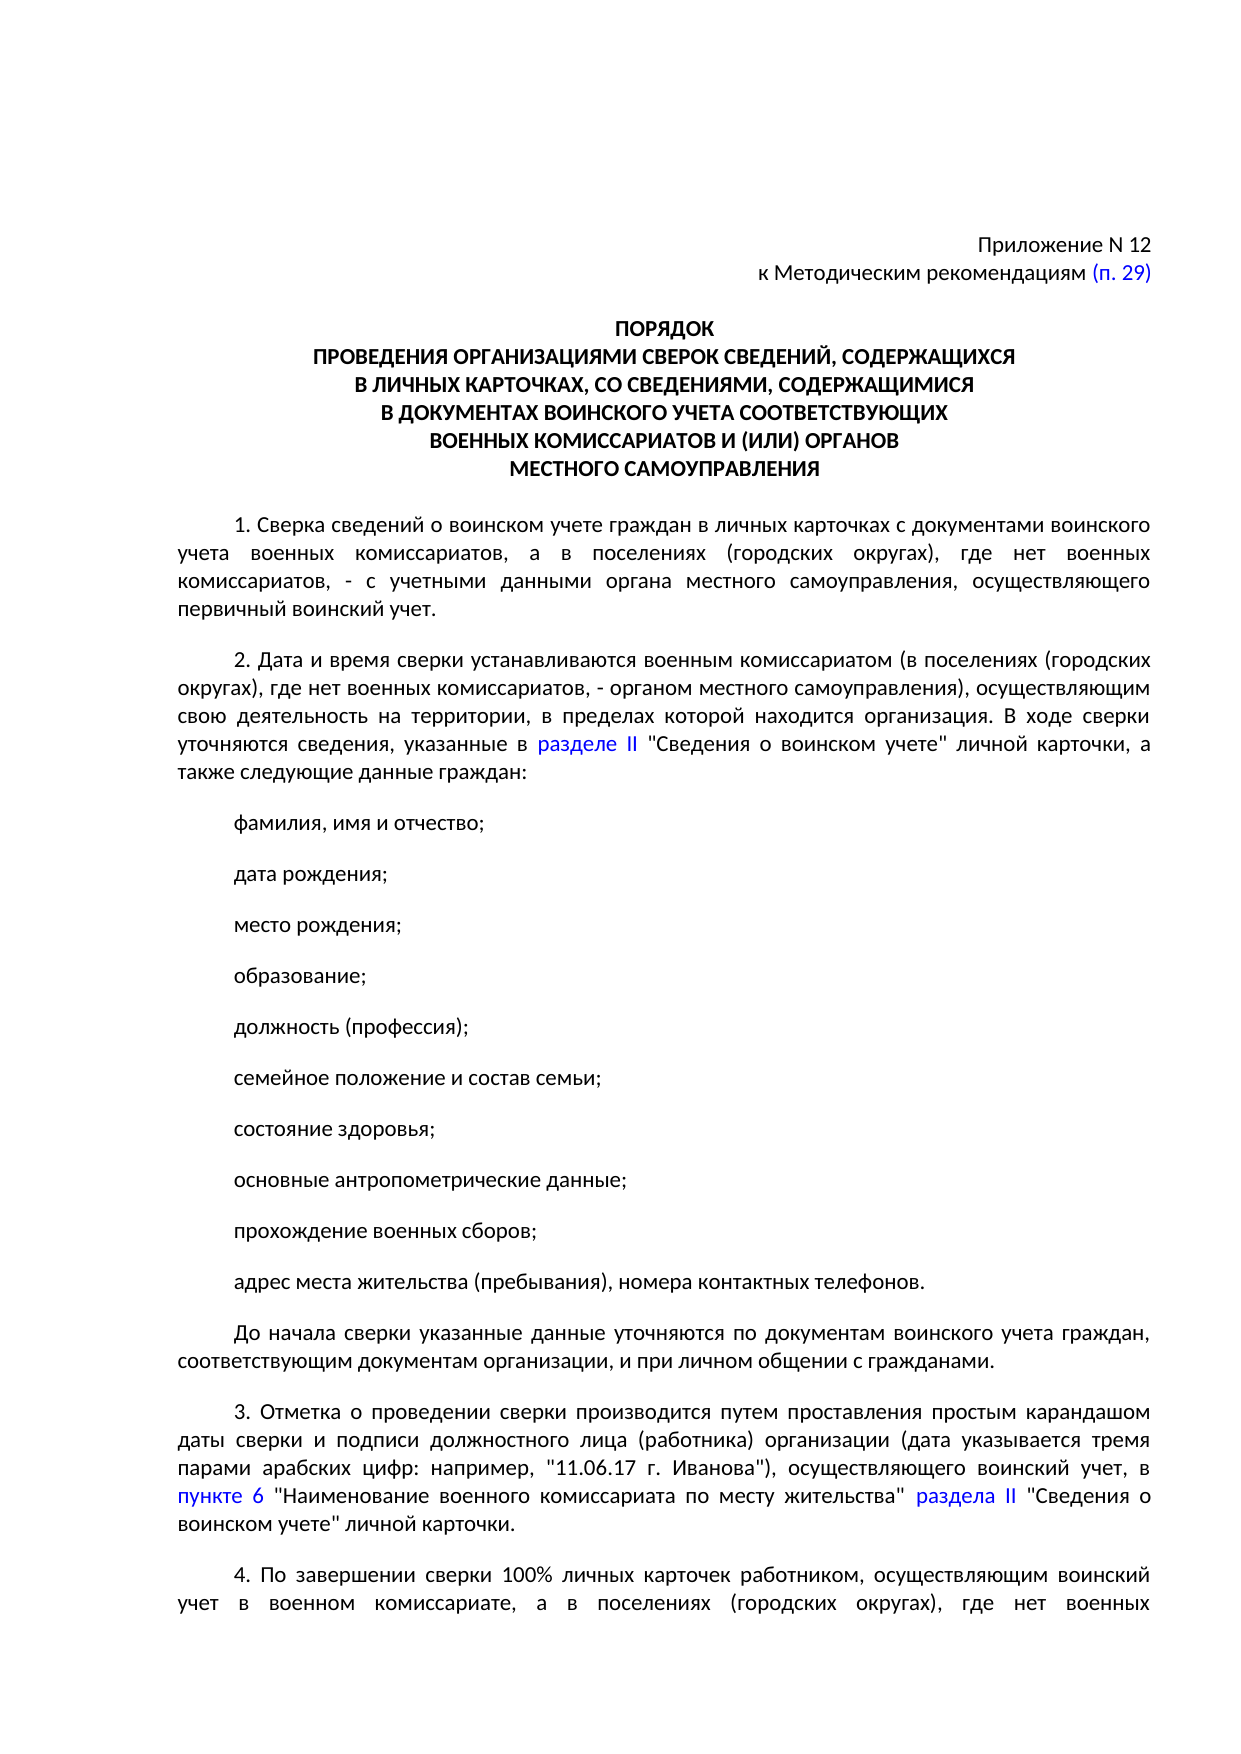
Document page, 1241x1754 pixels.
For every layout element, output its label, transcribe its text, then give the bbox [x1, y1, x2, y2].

text к Методическим рекомендациям (п. 29) [177, 258, 1152, 286]
text прохождение военных сборов; [177, 1216, 1152, 1244]
title В ДОКУМЕНТАХ ВОИНСКОГО УЧЕТА СООТВЕТСТВУЮЩИХ [177, 398, 1152, 426]
text образование; [177, 961, 1152, 989]
text должность (профессия); [177, 1012, 1152, 1040]
text 1. Сверка сведений о воинском учете граждан в личных карточках с документами воинского учета военных комиссариатов, а в поселениях (городских округах), где нет военных комиссариатов, - с учетными данными органа местного самоуправления, осуществляющего первичный воинский учет. [177, 510, 1152, 622]
title ПРОВЕДЕНИЯ ОРГАНИЗАЦИЯМИ СВЕРОК СВЕДЕНИЙ, СОДЕРЖАЩИХСЯ [177, 342, 1152, 370]
title ВОЕННЫХ КОМИССАРИАТОВ И (ИЛИ) ОРГАНОВ [177, 426, 1152, 454]
text Приложение N 12 [177, 230, 1152, 258]
text 3. Отметка о проведении сверки производится путем проставления простым карандашом даты сверки и подписи должностного лица (работника) организации (дата указывается тремя парами арабских цифр: например, "11.06.17 г. Иванова"), осуществляющего воинский учет, в пункте 6 "Наименование военного комиссариата по месту жительства" раздела II "Сведения о воинском учете" личной карточки. [177, 1397, 1152, 1537]
text 2. Дата и время сверки устанавливаются военным комиссариатом (в поселениях (городских округах), где нет военных комиссариатов, - органом местного самоуправления), осуществляющим свою деятельность на территории, в пределах которой находится организация. В ходе сверки уточняются сведения, указанные в разделе II "Сведения о воинском учете" личной карточки, а также следующие данные граждан: [177, 645, 1152, 786]
text фамилия, имя и отчество; [177, 808, 1152, 836]
text основные антропометрические данные; [177, 1165, 1152, 1193]
text До начала сверки указанные данные уточняются по документам воинского учета граждан, соответствующим документам организации, и при личном общении с гражданами. [177, 1318, 1152, 1374]
title ПОРЯДОК [177, 314, 1152, 342]
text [177, 1560, 1152, 1616]
title МЕСТНОГО САМОУПРАВЛЕНИЯ [177, 454, 1152, 482]
title В ЛИЧНЫХ КАРТОЧКАХ, СО СВЕДЕНИЯМИ, СОДЕРЖАЩИМИСЯ [177, 370, 1152, 398]
text семейное положение и состав семьи; [177, 1063, 1152, 1091]
text дата рождения; [177, 859, 1152, 887]
text адрес места жительства (пребывания), номера контактных телефонов. [177, 1267, 1152, 1295]
text состояние здоровья; [177, 1114, 1152, 1142]
text место рождения; [177, 910, 1152, 938]
